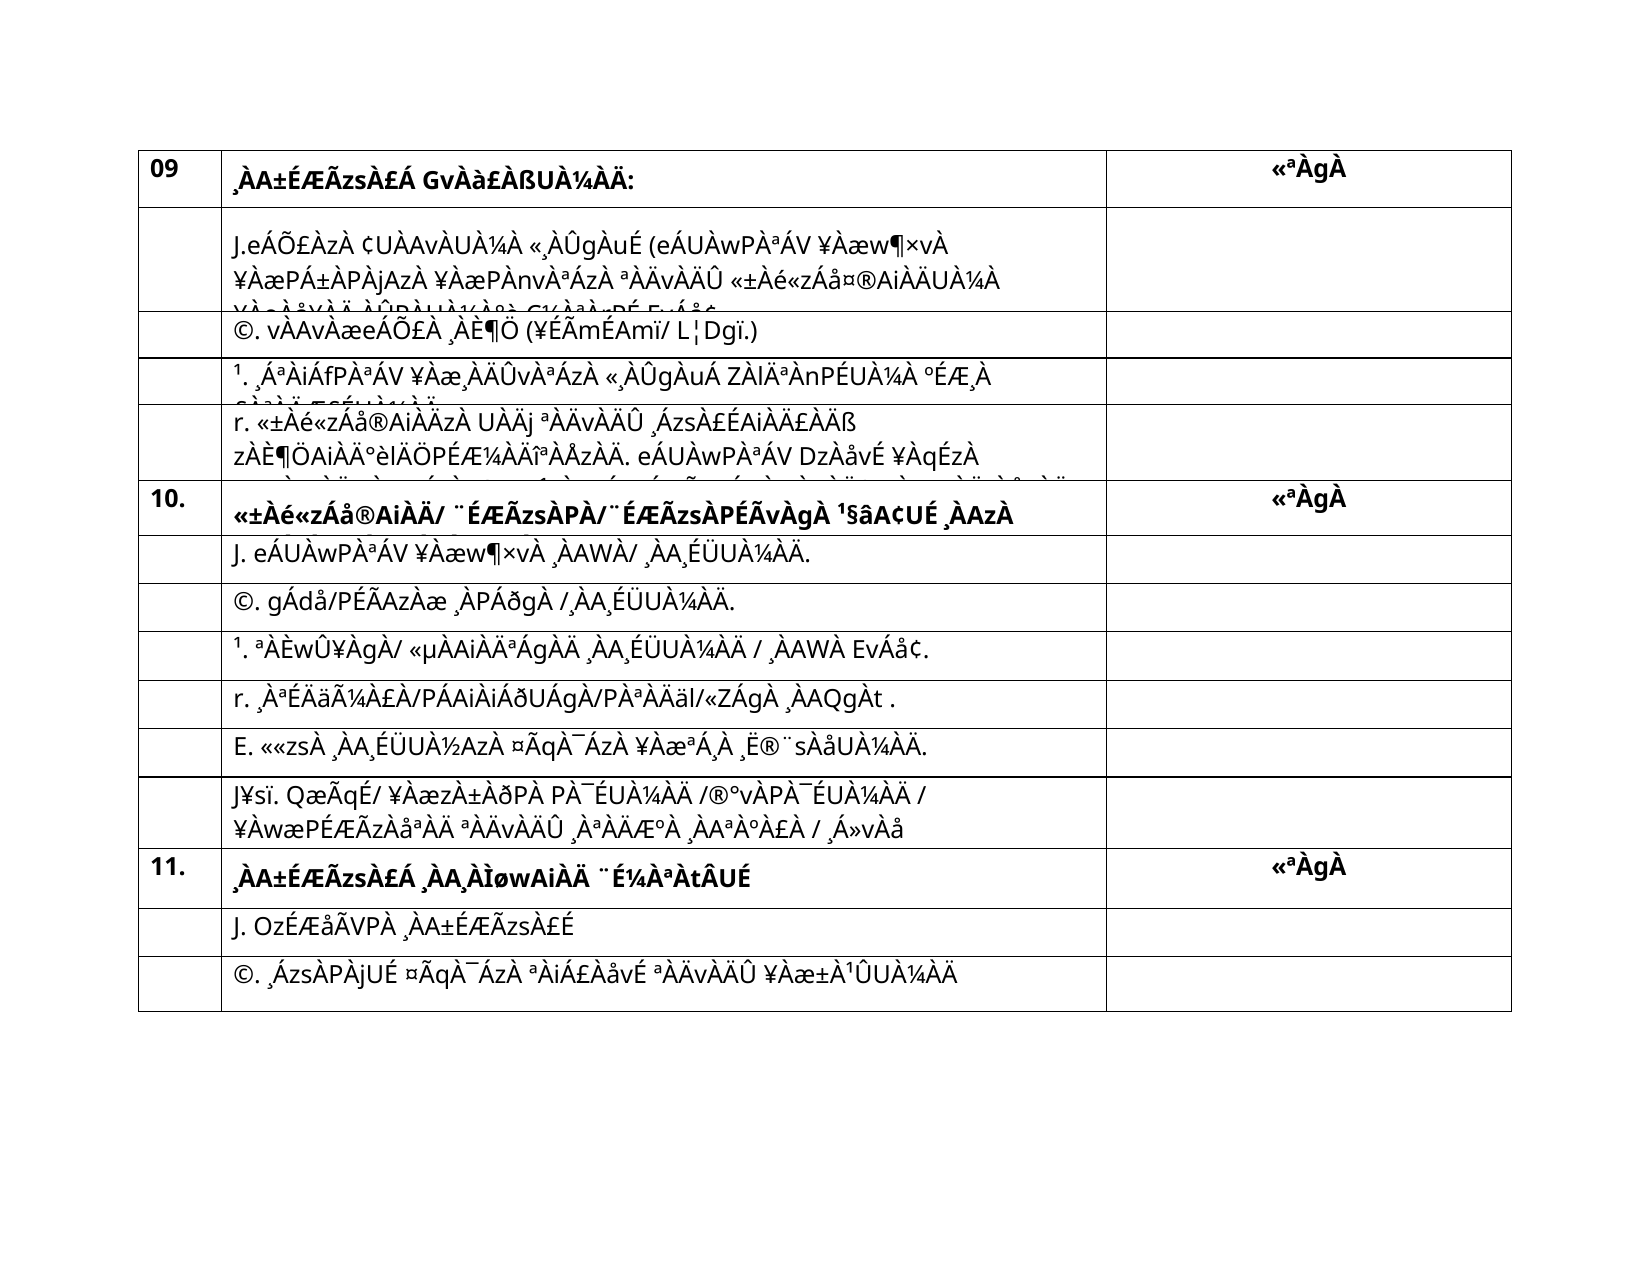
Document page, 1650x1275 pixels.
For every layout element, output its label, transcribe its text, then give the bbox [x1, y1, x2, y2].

table_cell ¸ÀA±ÉÆÃzsÀ£Á GvÀà£ÀßUÀ¼ÀÄ: [222, 151, 1106, 207]
table_cell ©. ¸ÁzsÀPÀjUÉ ¤ÃqÀ¯ÁzÀ ªÀiÁ£ÀåvÉ ªÀÄvÀÄÛ ¥Àæ±À¹ÛUÀ¼ÀÄ [222, 957, 1106, 1011]
table_cell [1107, 957, 1511, 1011]
table_cell [1107, 312, 1511, 357]
table_cell [139, 632, 221, 680]
table_cell [139, 729, 221, 776]
table_cell [1107, 405, 1511, 479]
table_cell [1107, 681, 1511, 728]
table_cell [139, 405, 221, 479]
table_cell «ªÀgÀ [1107, 151, 1511, 207]
table_cell [139, 584, 221, 631]
table_cell [139, 957, 221, 1011]
table_cell [139, 778, 221, 848]
table_cell [139, 536, 221, 583]
table_cell [1107, 536, 1511, 583]
table_cell [1107, 729, 1511, 776]
table_cell J. OzÉÆåÃVPÀ ¸ÀA±ÉÆÃzsÀ£É [222, 909, 1106, 956]
table_cell [139, 909, 221, 956]
table_cell [139, 681, 221, 728]
table_cell r. «±Àé«zÁå®AiÀÄzÀ UÀÄj ªÀÄvÀÄÛ ¸ÁzsÀ£ÉAiÀÄ£ÀÄß zÀÈ¶ÖAiÀÄ°èlÄÖPÉÆ¼ÀÄîªÀÅzÀÄ. eÁUÀwPÀªÁV DzÀåvÉ ¥ÀqÉzÀ «µÀAiÀÄUÀ½UÉ ¸ÀA§A¢ü¹zÀAvÉ AiÉÆÃd£ÉUÀ¼À£ÀÄß gÀÆ¦¸ÀÄªÀÅzÀÄ. [222, 405, 1106, 479]
table_cell [1107, 778, 1511, 848]
table_cell [1107, 359, 1511, 403]
table_cell ©. gÁdå/PÉÃAzÀæ ¸ÀPÁðgÀ /¸ÀA¸ÉÜUÀ¼ÀÄ. [222, 584, 1106, 631]
table_cell [1107, 584, 1511, 631]
table_cell [1107, 632, 1511, 680]
table_cell «ªÀgÀ [1107, 849, 1511, 908]
table_cell ¸ÀA±ÉÆÃzsÀ£Á ¸ÀA¸ÀÌøwAiÀÄ ¨É¼ÀªÀtÂUÉ [222, 849, 1106, 908]
table_cell J¥sï. QæÃqÉ/ ¥ÀæzÀ±ÀðPÀ PÀ¯ÉUÀ¼ÀÄ /®°vÀPÀ¯ÉUÀ¼ÀÄ / ¥ÀwæPÉÆÃzÀåªÀÄ ªÀÄvÀÄÛ ¸ÀªÀÄÆºÀ ¸ÀAªÀºÀ£À / ¸Á»vÀå / J£ï.J¸ï.J¸ï. / J£ï.¹.¹. EvÁå¢ PÉëÃvÀæUÀ¼À ¸ÁzsÀ£ÉUÉ ¸ÀAzÀ ¥Àæ±À¹ÛUÀ¼ÀÄ. [222, 778, 1106, 848]
table_cell J.eÁÕ£ÀzÀ ¢UÀAvÀUÀ¼À «¸ÀÛgÀuÉ (eÁUÀwPÀªÁV ¥Àæw¶×vÀ ¥ÀæPÁ±ÀPÀjAzÀ ¥ÀæPÀnvÀªÁzÀ ªÀÄvÀÄÛ «±Àé«zÁå¤®AiÀÄUÀ¼À ¥ÀoÀå¥ÀÄ¸ÀÛPÀUÀ¼À°è C¼ÀªÀrPÉ EvÁå¢. [222, 208, 1106, 311]
table_cell 10. [139, 481, 221, 535]
table_cell J. eÁUÀwPÀªÁV ¥Àæw¶×vÀ ¸ÀAWÀ/ ¸ÀA¸ÉÜUÀ¼ÀÄ. [222, 536, 1106, 583]
table_cell [1107, 208, 1511, 311]
table_cell ©. vÀAvÀæeÁÕ£À ¸ÀÈ¶Ö (¥ÉÃmÉAmï/ L¦Dgï.) [222, 312, 1106, 357]
table_cell [1107, 909, 1511, 956]
table_cell [139, 312, 221, 357]
table_cell r. ¸ÀªÉÄäÃ¼À£À/PÁAiÀiÁðUÁgÀ/PÀªÀÄäl/«ZÁgÀ ¸ÀAQgÀt . [222, 681, 1106, 728]
table_cell 11. [139, 849, 221, 908]
table_cell 09 [139, 151, 221, 207]
table_cell E. ««zsÀ ¸ÀA¸ÉÜUÀ½AzÀ ¤ÃqÀ¯ÁzÀ ¥ÀæªÁ¸À ¸Ë®¨sÀåUÀ¼ÀÄ. [222, 729, 1106, 776]
table_cell ¹. ªÀÈwÛ¥ÀgÀ/ «µÀAiÀÄªÁgÀÄ ¸ÀA¸ÉÜUÀ¼ÀÄ / ¸ÀAWÀ EvÁå¢. [222, 632, 1106, 680]
table_cell «±Àé«zÁå®AiÀÄ/ ¨ÉÆÃzsÀPÀ/¨ÉÆÃzsÀPÉÃvÀgÀ ¹§âA¢UÉ ¸ÀAzÀ UËgÀªÀ / ¥Àæ±À¹Û / EvÁå¢ [222, 481, 1106, 535]
table_cell ¹. ¸ÁªÀiÁfPÀªÁV ¥Àæ¸ÀÄÛvÀªÁzÀ «¸ÀÛgÀuÁ ZÀlÄªÀnPÉUÀ¼À ºÉÆ¸À £ÀªÀÄÆ£ÉUÀ¼ÀÄ. [222, 359, 1106, 403]
table_cell «ªÀgÀ [1107, 481, 1511, 535]
table_cell [139, 208, 221, 311]
table_cell [139, 359, 221, 403]
